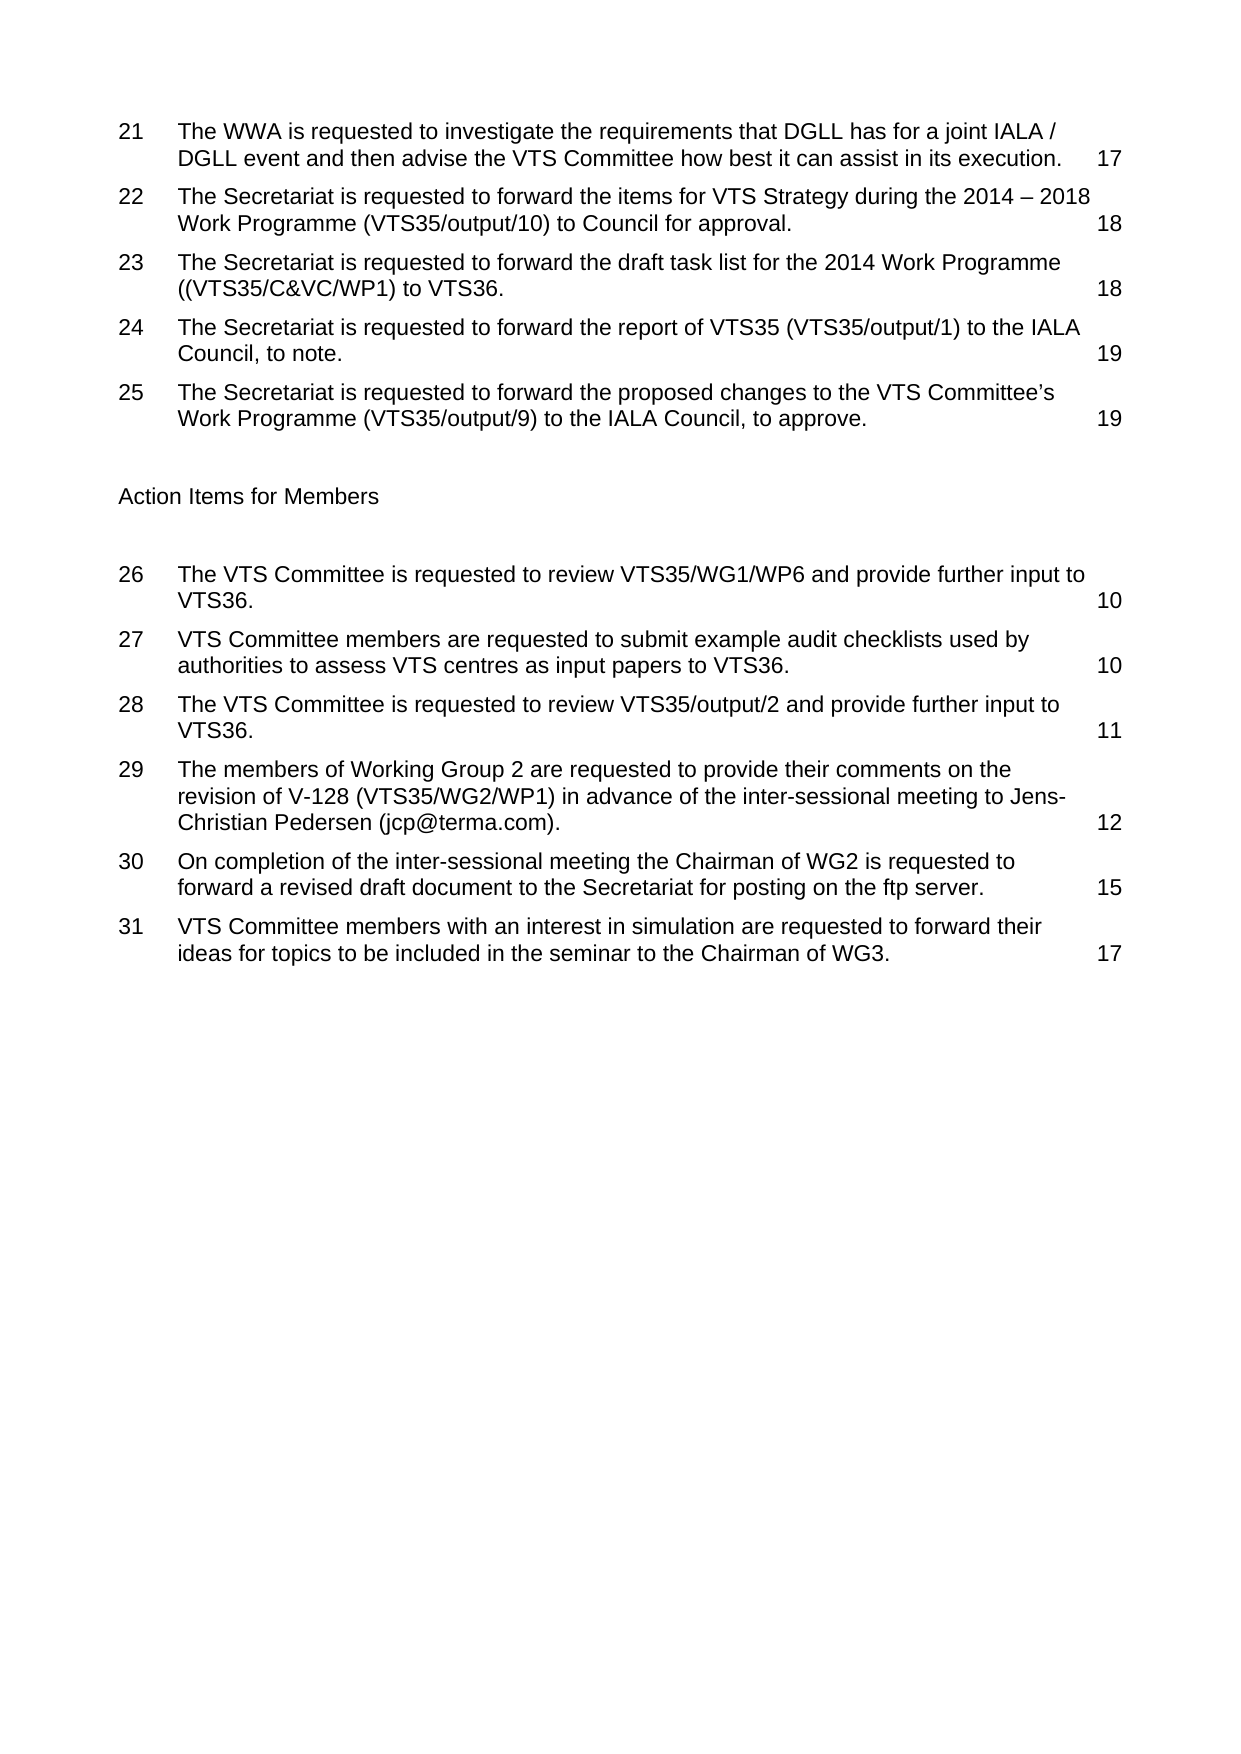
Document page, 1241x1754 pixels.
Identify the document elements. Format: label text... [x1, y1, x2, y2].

text 31 VTS Committee members with an interest in simulation are requested to forward their ideas for topics to be included in the seminar to the Chairman of WG3. 17 [118, 913, 1093, 966]
text 22 The Secretariat is requested to forward the items for VTS Strategy during the 2014 – 2018 Work Programme (VTS35/output/10) to Council for approval. 18 [118, 183, 1093, 236]
text Action Items for Members [118, 483, 1093, 509]
text 30 On completion of the inter-sessional meeting the Chairman of WG2 is requested to forward a revised draft document to the Secretariat for posting on the ftp server. 15 [118, 848, 1093, 901]
text 27 VTS Committee members are requested to submit example audit checklists used by authorities to assess VTS centres as input papers to VTS36. 10 [118, 626, 1093, 679]
text 28 The VTS Committee is requested to review VTS35/output/2 and provide further input to VTS36. 11 [118, 691, 1093, 744]
text 24 The Secretariat is requested to forward the report of VTS35 (VTS35/output/1) to the IALA Council, to note. 19 [118, 314, 1093, 366]
text 26 The VTS Committee is requested to review VTS35/WG1/WP6 and provide further input to VTS36. 10 [118, 561, 1093, 613]
text 23 The Secretariat is requested to forward the draft task list for the 2014 Work Programme ((VTS35/C&VC/WP1) to VTS36. 18 [118, 248, 1093, 301]
text 25 The Secretariat is requested to forward the proposed changes to the VTS Committee’s Work Programme (VTS35/output/9) to the IALA Council, to approve. 19 [118, 379, 1093, 432]
text 29 The members of Working Group 2 are requested to provide their comments on the revision of V-128 (VTS35/WG2/WP1) in advance of the inter-sessional meeting to Jens-Christian Pedersen (jcp@terma.com). 12 [118, 756, 1093, 835]
text 21 The WWA is requested to investigate the requirements that DGLL has for a joint IALA / DGLL event and then advise the VTS Committee how best it can assist in its execution. 17 [118, 118, 1093, 171]
